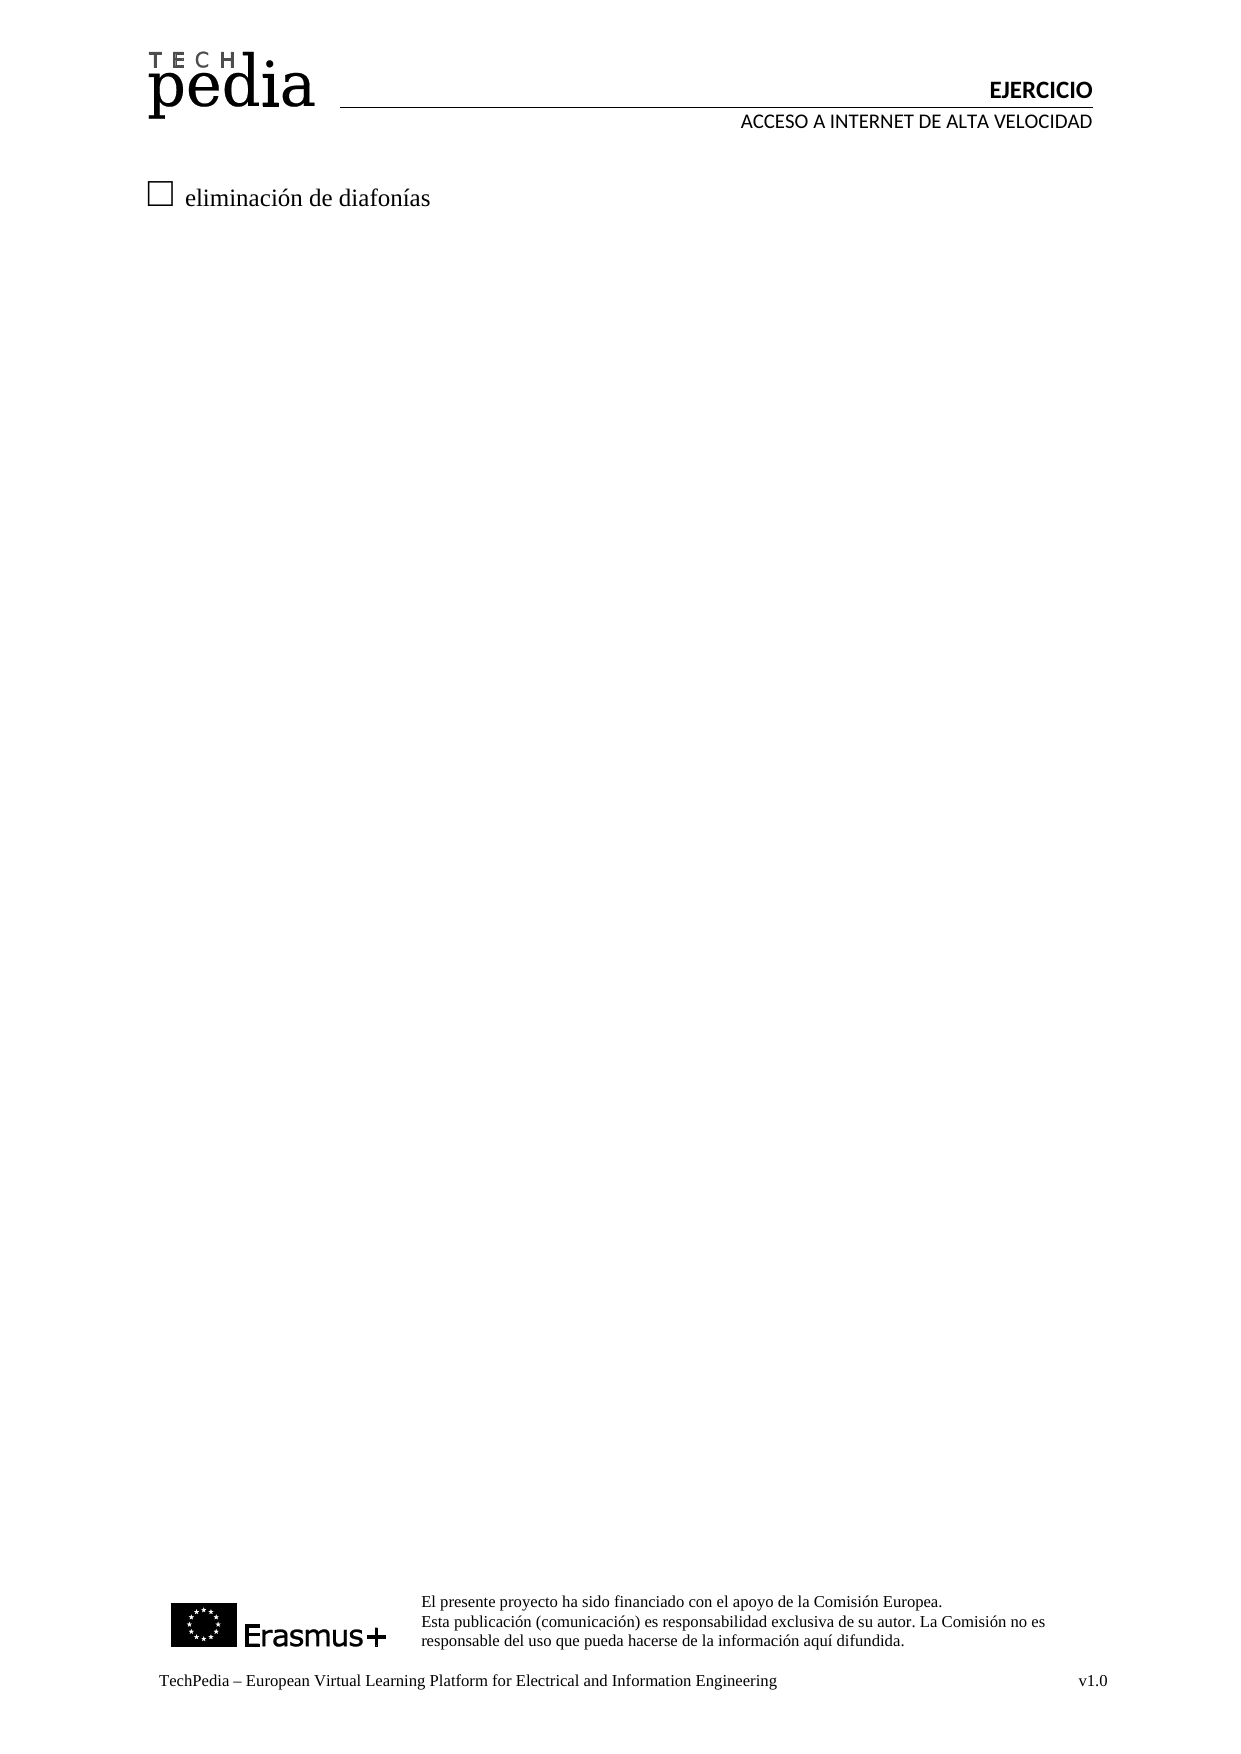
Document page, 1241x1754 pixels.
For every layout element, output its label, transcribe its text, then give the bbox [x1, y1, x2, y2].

text □ eliminación de diafonías [148, 167, 1093, 215]
